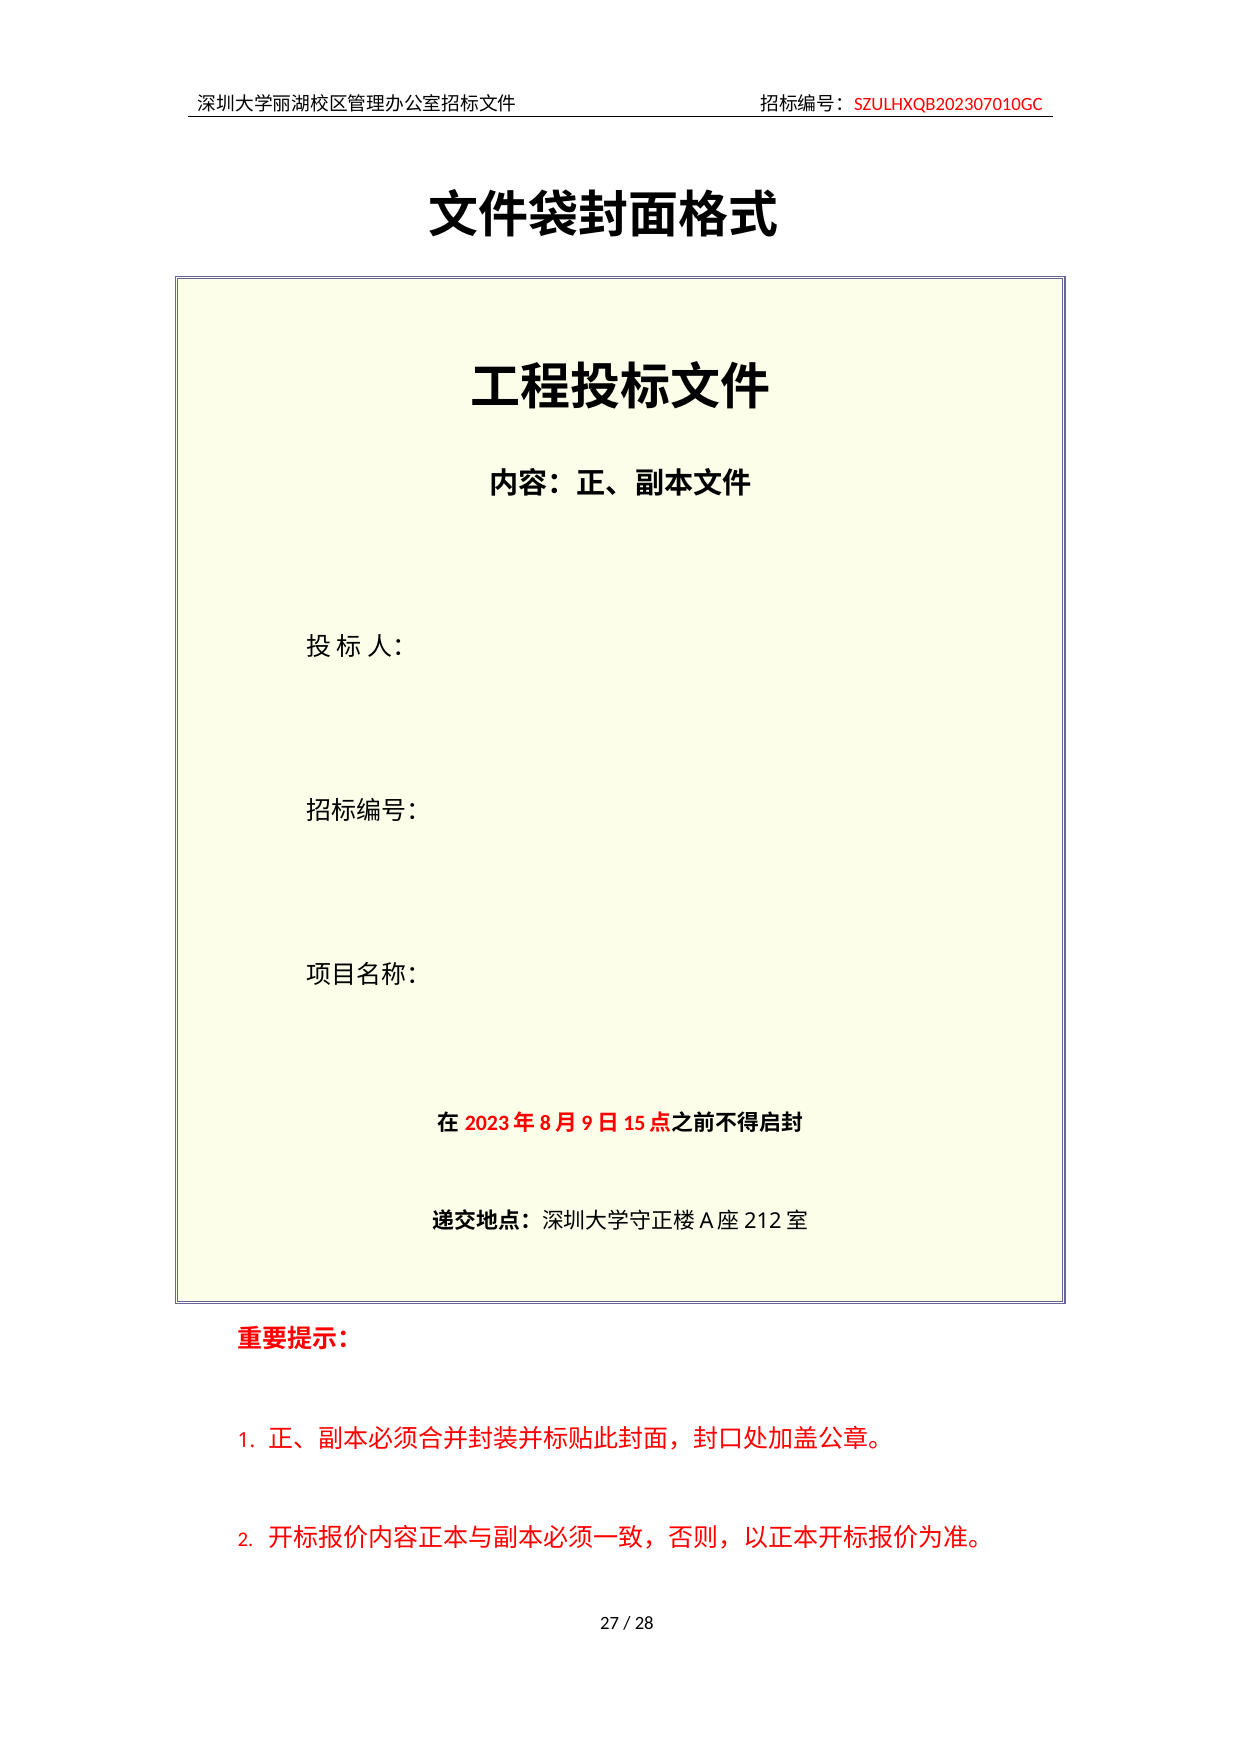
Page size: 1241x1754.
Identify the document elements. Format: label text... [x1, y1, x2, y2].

text 文件袋封面格式 [187, 162, 1053, 259]
list 开标报价内容正本与副本必须一致，否则，以正本开标报价为准。 [237, 1503, 1053, 1568]
text 重要提示： [187, 1304, 1053, 1369]
list 正、副本必须合并封装并标贴此封面，封口处加盖公章。 [237, 1404, 1053, 1469]
table_header 工程投标文件 内容：正、副本文件 投 标 人： 招标编号： 项目名称： 在 2023年8月9日15点之前不得启封 递交地点：深圳大学守正楼A座212室 [178, 279, 1062, 1301]
